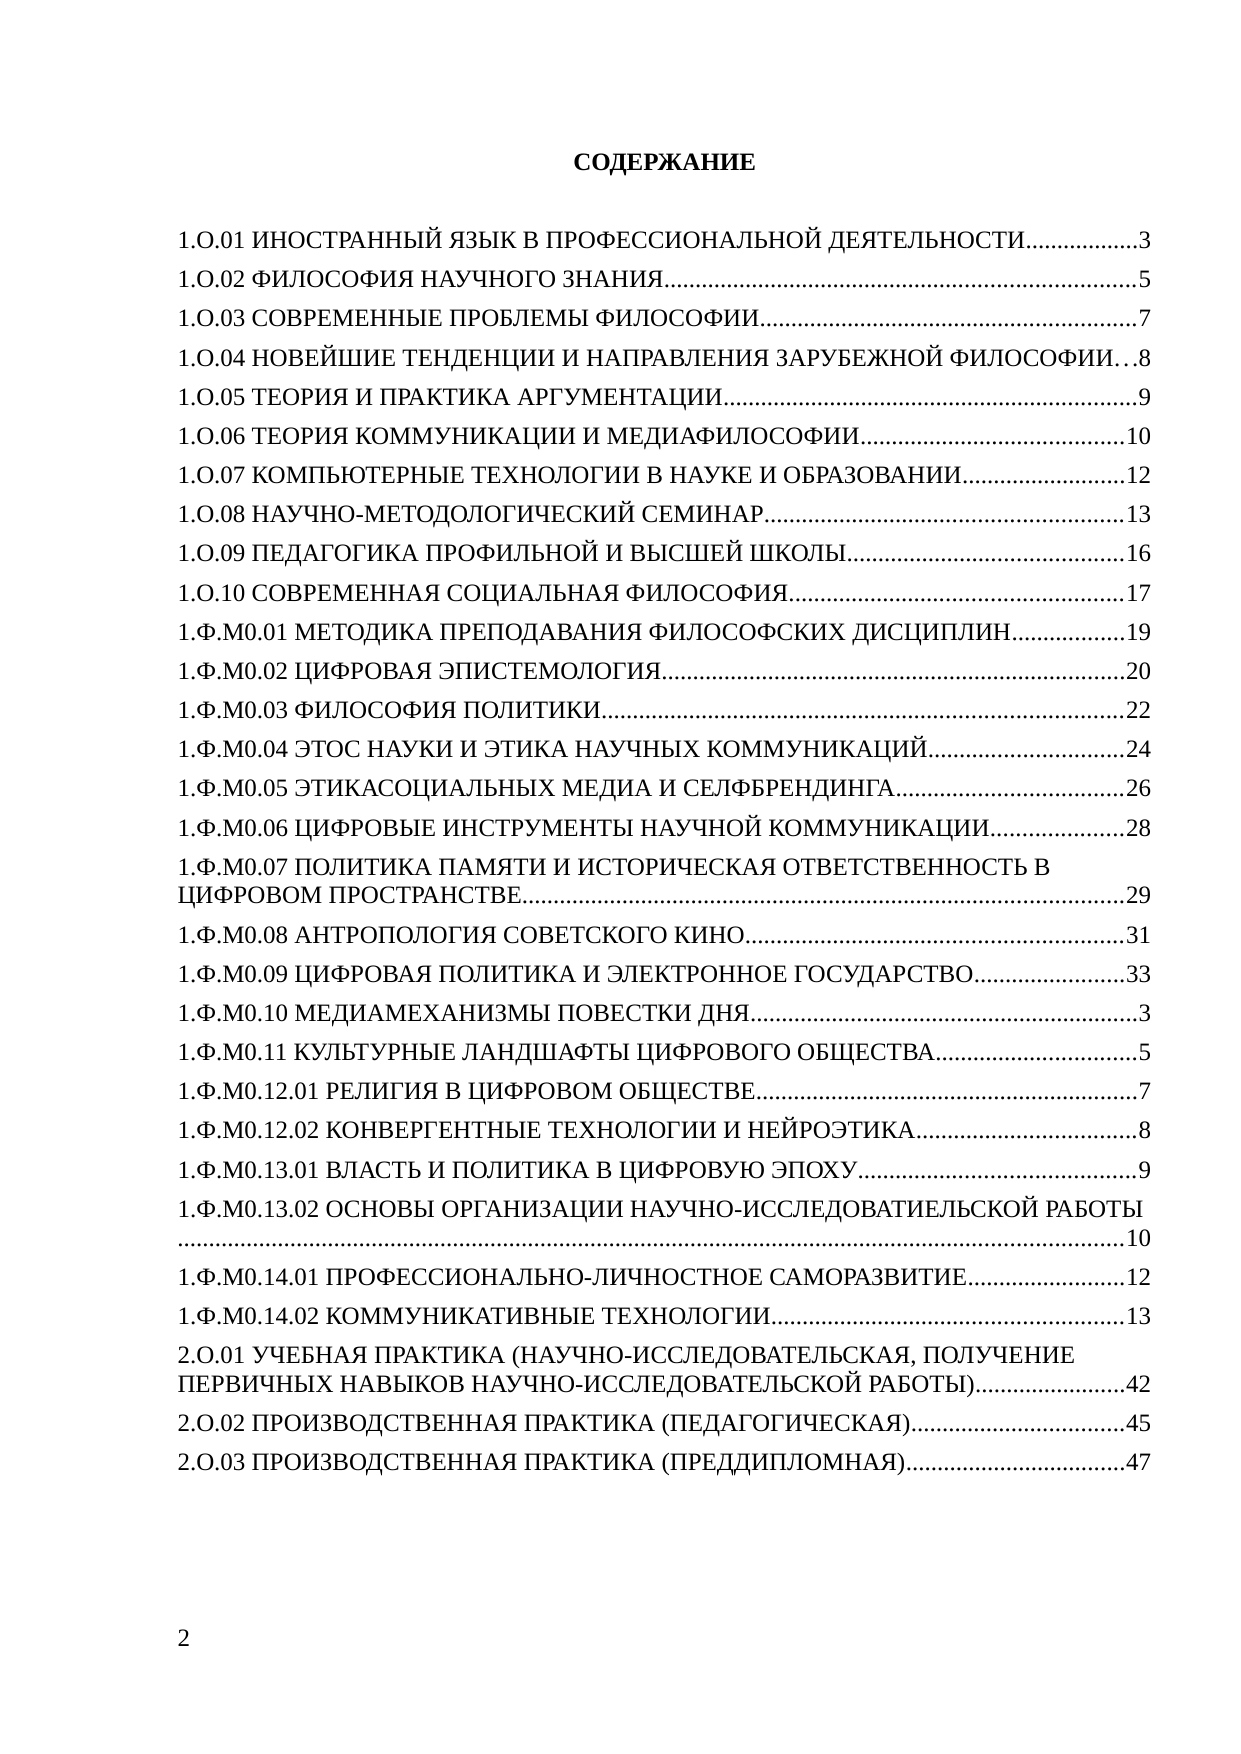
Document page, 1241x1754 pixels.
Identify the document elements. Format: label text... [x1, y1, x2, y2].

text Содержание [177, 147, 1152, 176]
